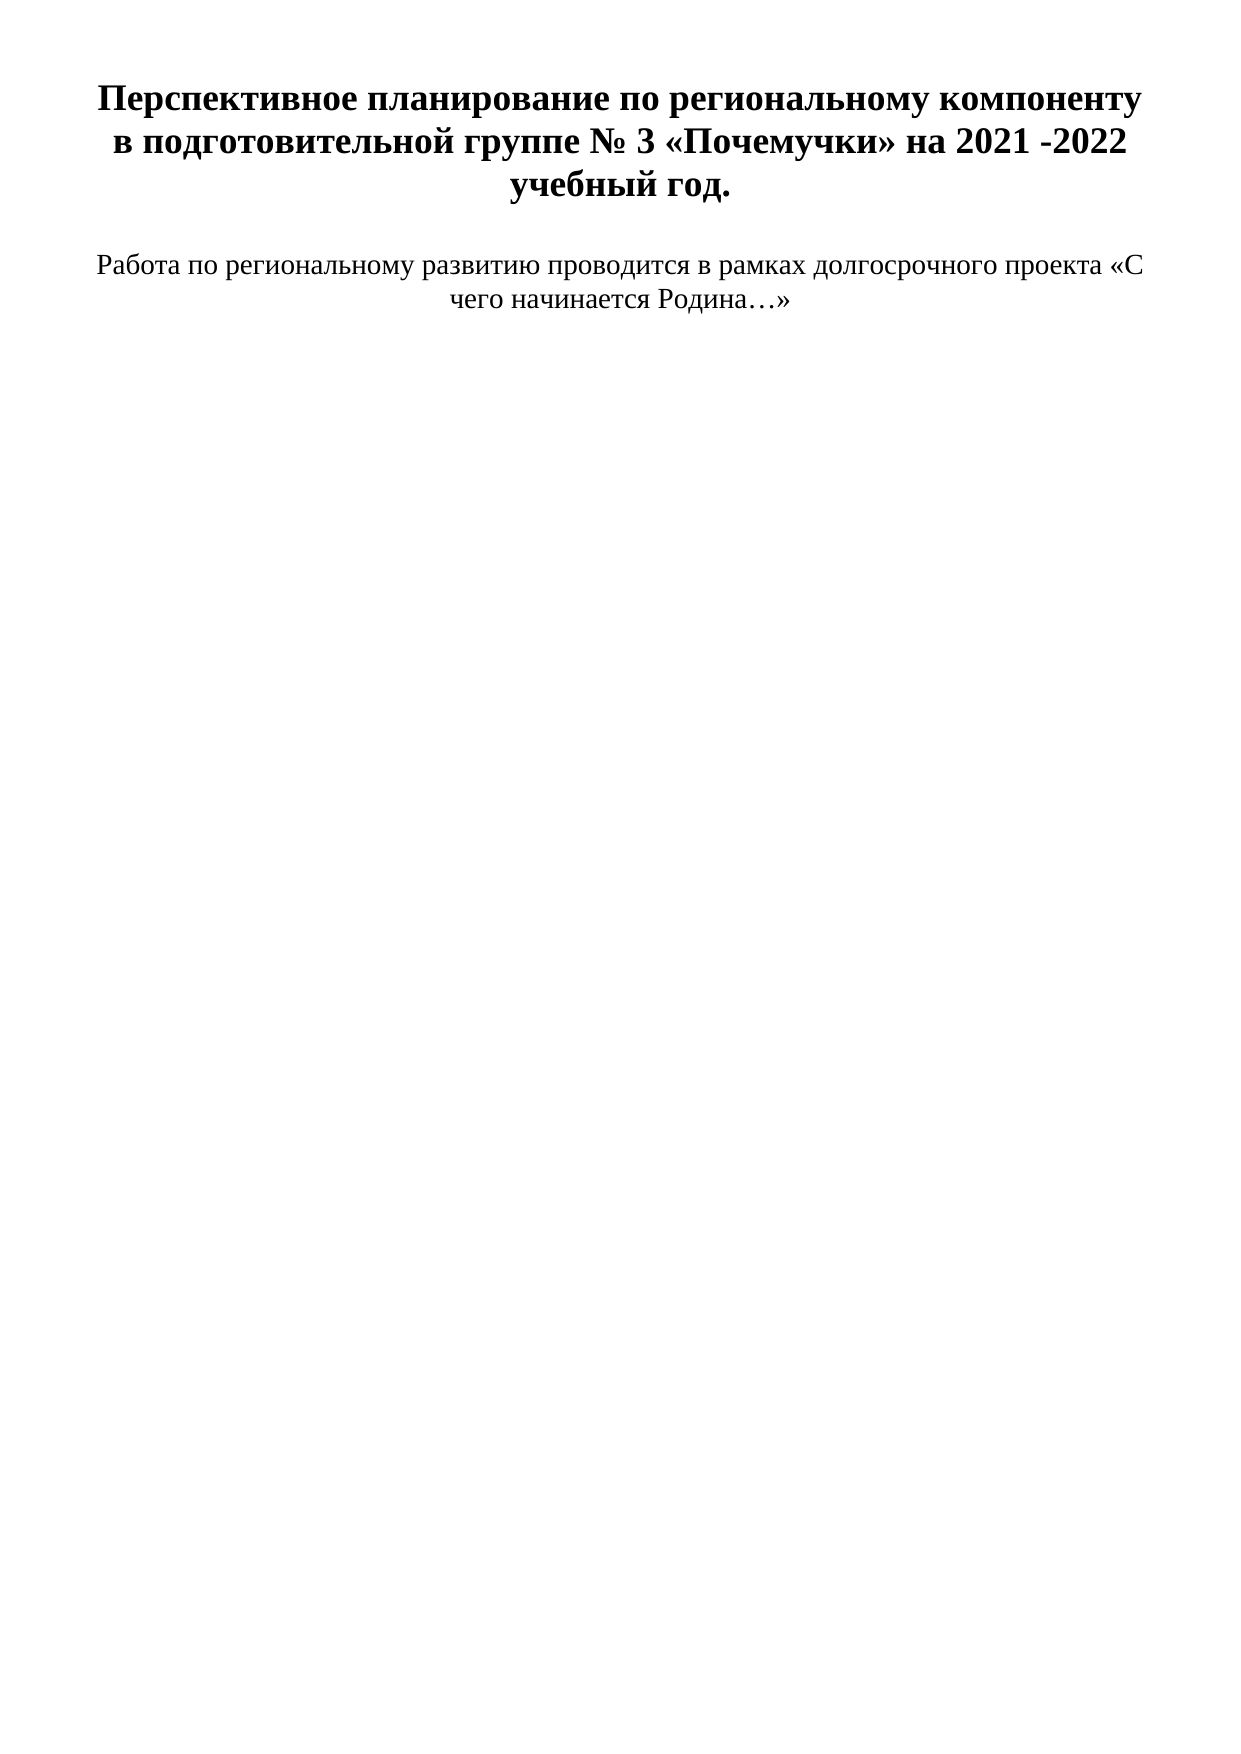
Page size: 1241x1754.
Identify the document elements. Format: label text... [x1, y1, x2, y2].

text Перспективное планирование по региональному компоненту [75, 75, 1165, 118]
text Работа по региональному развитию проводится в рамках долгосрочного проекта «С чего начинается Родина…» [75, 247, 1165, 314]
text в подготовительной группе № 3 «Почемучки» на 2021 -2022 учебный год. [75, 118, 1165, 204]
